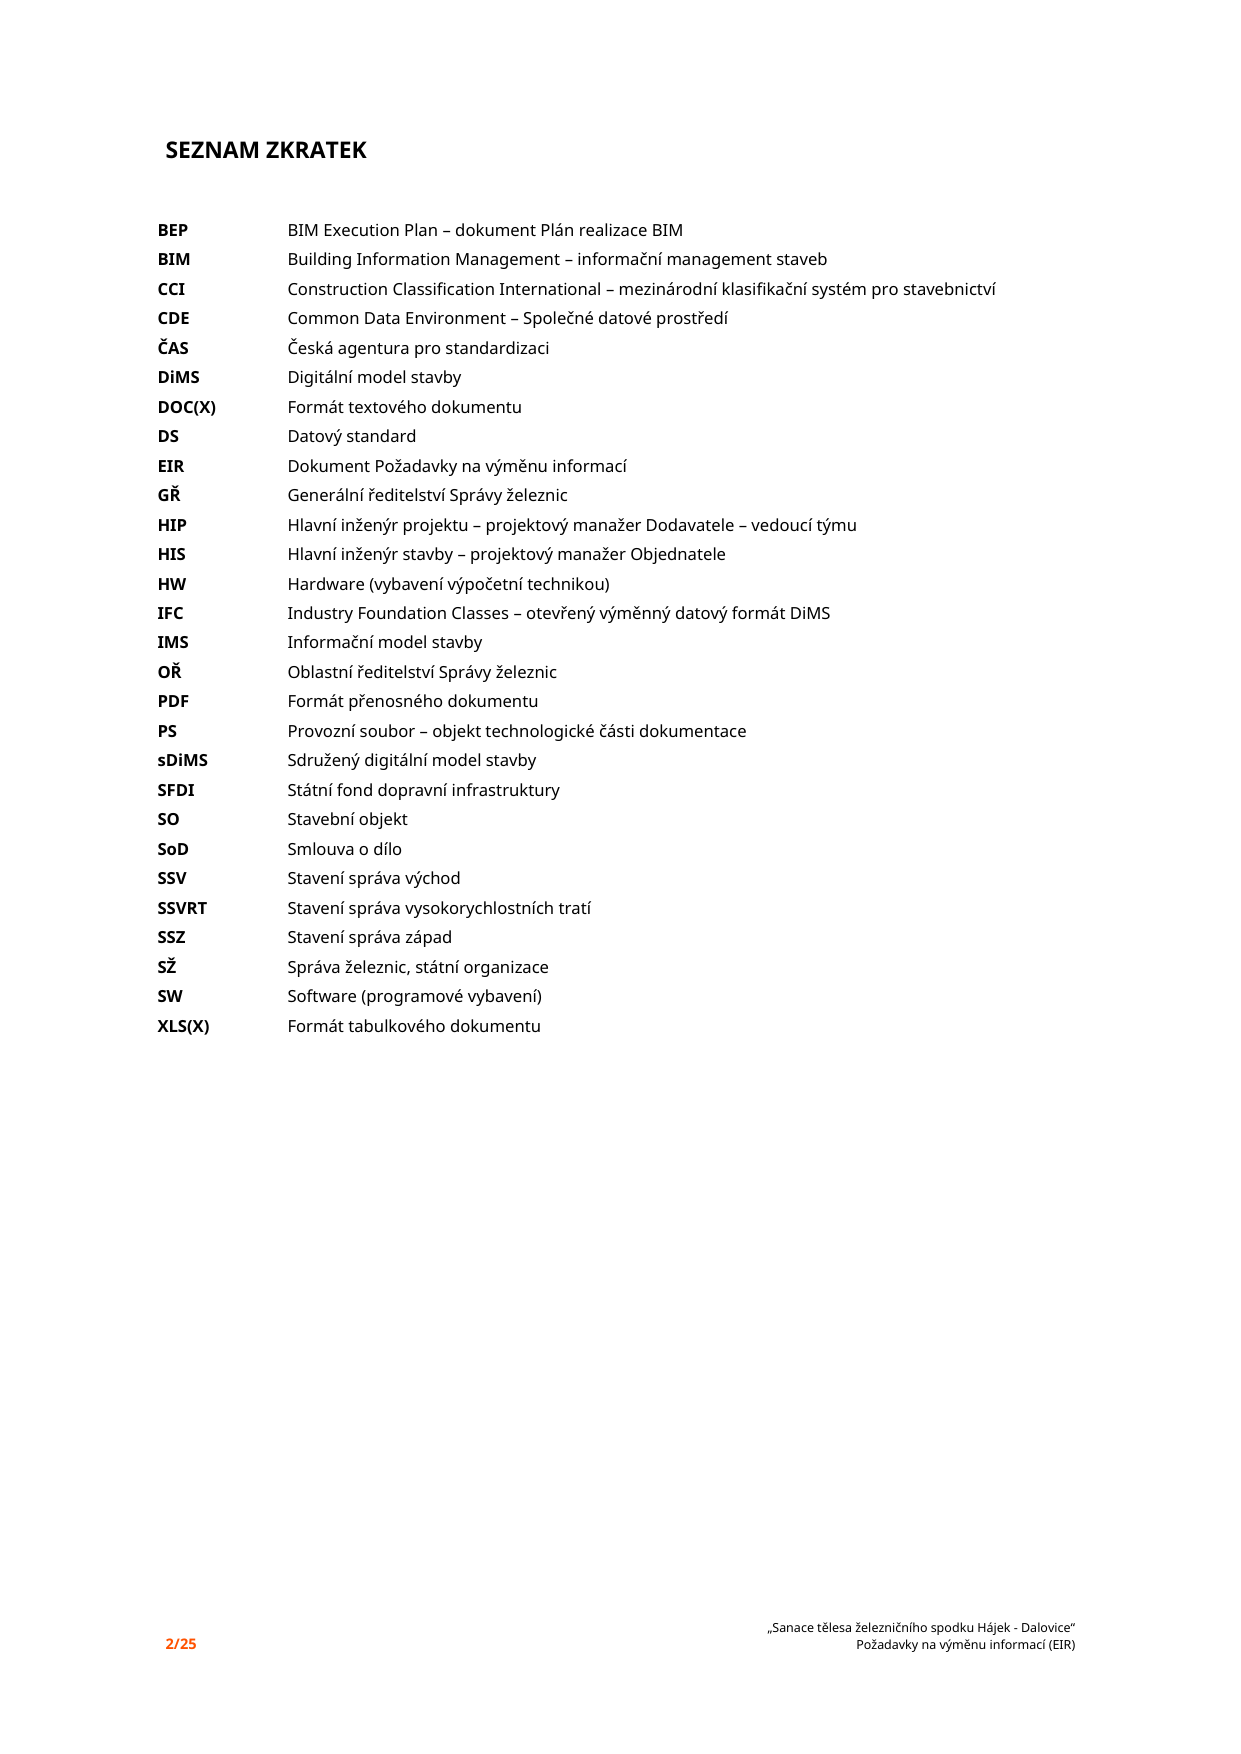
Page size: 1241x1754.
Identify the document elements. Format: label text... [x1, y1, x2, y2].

table_cell SoD [157, 835, 287, 864]
table_cell SSV [157, 864, 287, 893]
table_cell IFC [157, 599, 287, 628]
table_cell Hlavní inženýr stavby – projektový manažer Objednatele [287, 540, 1064, 569]
table_cell Construction Classification International – mezinárodní klasifikační systém pro stavebnictví [287, 275, 1064, 304]
table_cell Datový standard [287, 422, 1064, 451]
table_cell IMS [157, 628, 287, 658]
table_cell PS [157, 717, 287, 746]
table_cell Stavení správa západ [287, 923, 1064, 952]
table_cell Smlouva o dílo [287, 835, 1064, 864]
table_cell OŘ [157, 658, 287, 687]
table_cell ČAS [157, 334, 287, 363]
table_cell Dokument Požadavky na výměnu informací [287, 451, 1064, 481]
table_cell EIR [157, 451, 287, 481]
table_cell Digitální model stavby [287, 363, 1064, 392]
table_cell Státní fond dopravní infrastruktury [287, 776, 1064, 805]
table_cell Industry Foundation Classes – otevřený výměnný datový formát DiMS [287, 599, 1064, 628]
table_cell Formát tabulkového dokumentu [287, 1011, 1064, 1041]
table_cell Generální ředitelství Správy železnic [287, 481, 1064, 510]
table_cell Formát textového dokumentu [287, 393, 1064, 422]
table_cell Informační model stavby [287, 628, 1064, 658]
table_cell PDF [157, 687, 287, 717]
table_cell SŽ [157, 953, 287, 982]
table_cell CDE [157, 304, 287, 333]
table_cell XLS(X) [157, 1011, 287, 1041]
table_cell SSVRT [157, 894, 287, 923]
table_cell Software (programové vybavení) [287, 982, 1064, 1011]
table_cell Stavení správa východ [287, 864, 1064, 893]
table_header BEP [157, 216, 287, 245]
table_cell GŘ [157, 481, 287, 510]
table_cell Stavební objekt [287, 805, 1064, 834]
table_cell Oblastní ředitelství Správy železnic [287, 658, 1064, 687]
table_cell SFDI [157, 776, 287, 805]
table_cell DiMS [157, 363, 287, 392]
table_cell SO [157, 805, 287, 834]
table_cell HW [157, 569, 287, 599]
table_cell Hardware (vybavení výpočetní technikou) [287, 569, 1064, 599]
table_cell Česká agentura pro standardizaci [287, 334, 1064, 363]
text Seznam zkratek [165, 134, 1075, 166]
table_cell SSZ [157, 923, 287, 952]
table_cell DOC(X) [157, 393, 287, 422]
table_cell Sdružený digitální model stavby [287, 746, 1064, 776]
table_cell Building Information Management – informační management staveb [287, 245, 1064, 274]
table_cell BIM [157, 245, 287, 274]
table_cell Provozní soubor – objekt technologické části dokumentace [287, 717, 1064, 746]
table_cell HIS [157, 540, 287, 569]
table_cell Správa železnic, státní organizace [287, 953, 1064, 982]
table_header BIM Execution Plan – dokument Plán realizace BIM [287, 216, 1064, 245]
table_cell Hlavní inženýr projektu – projektový manažer Dodavatele – vedoucí týmu [287, 510, 1064, 540]
table_cell Formát přenosného dokumentu [287, 687, 1064, 717]
table_cell SW [157, 982, 287, 1011]
table_cell CCI [157, 275, 287, 304]
table_cell DS [157, 422, 287, 451]
table_cell HIP [157, 510, 287, 540]
table_cell Stavení správa vysokorychlostních tratí [287, 894, 1064, 923]
table_cell sDiMS [157, 746, 287, 776]
table_cell Common Data Environment – Společné datové prostředí [287, 304, 1064, 333]
